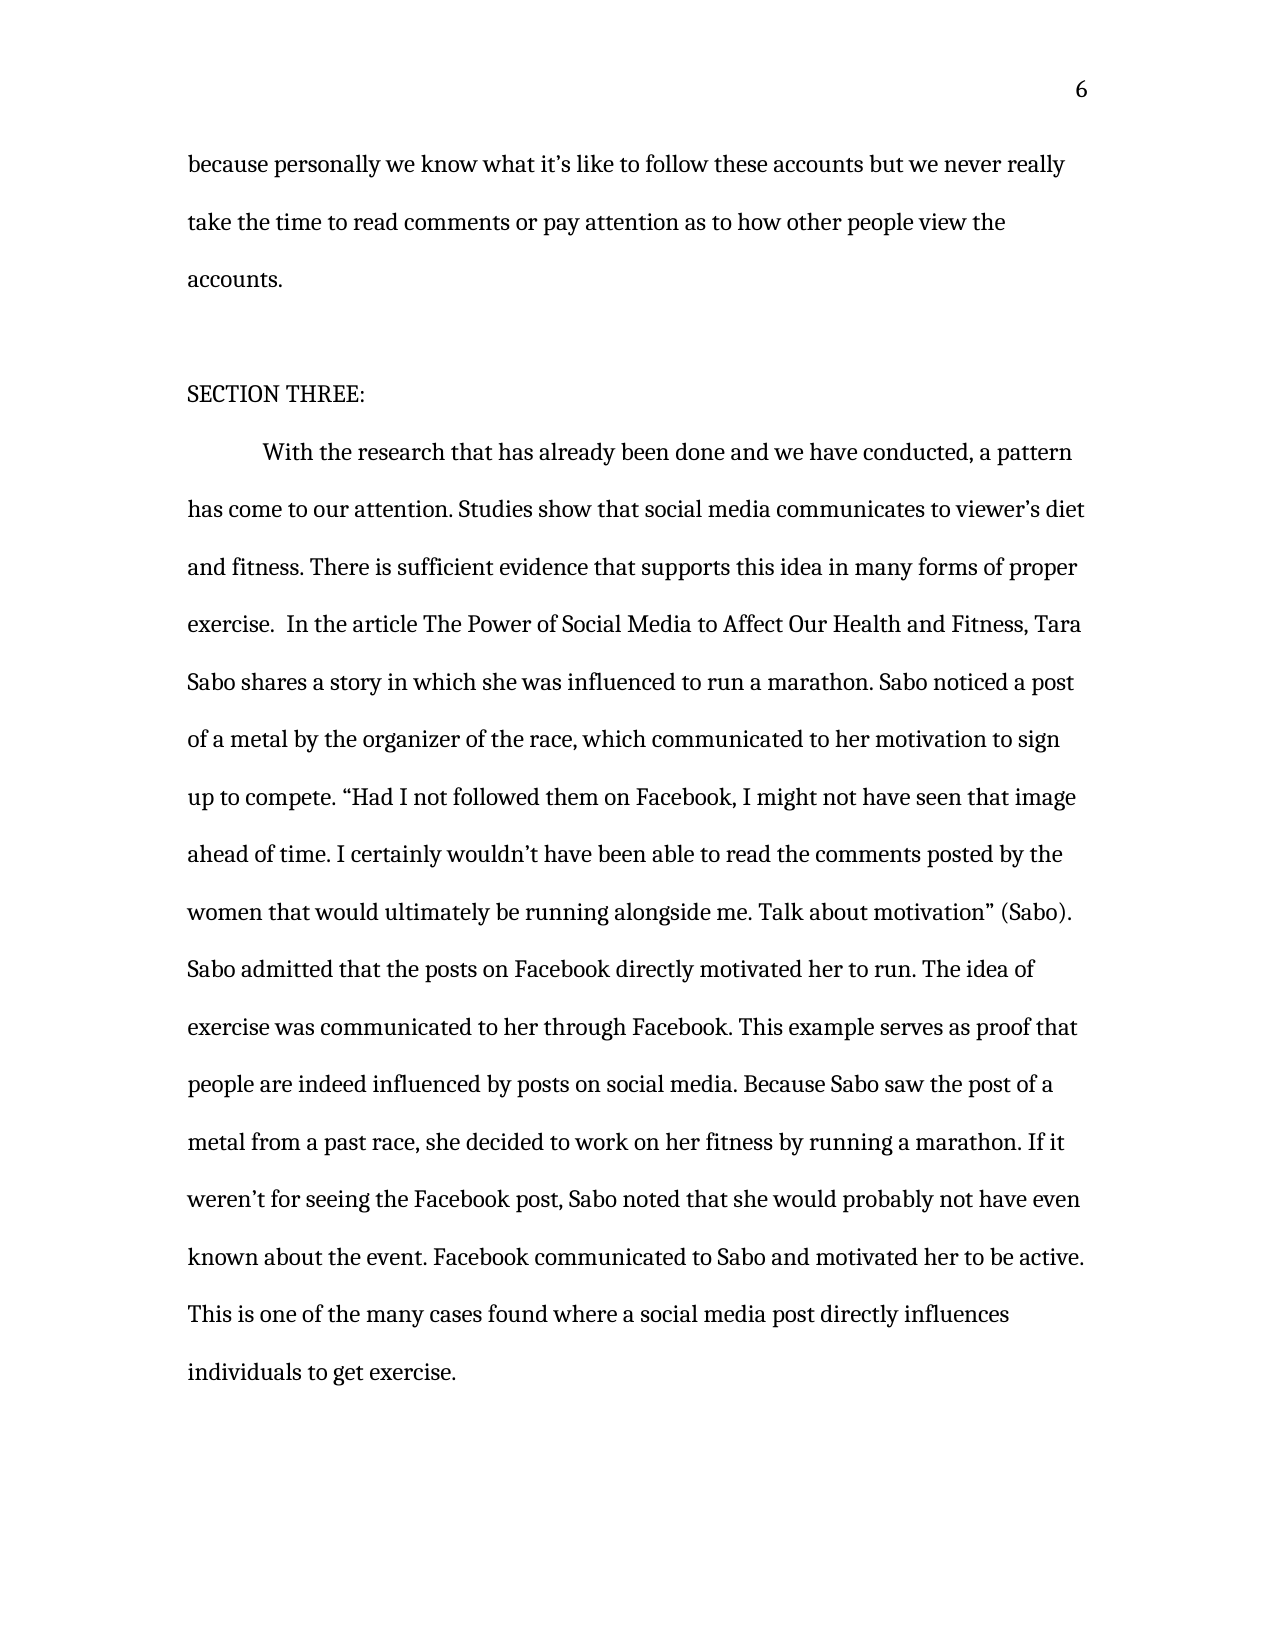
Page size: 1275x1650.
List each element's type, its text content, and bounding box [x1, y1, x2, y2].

text With the research that has already been done and we have conducted, a pattern has come to our attention. Studies show that social media communicates to viewer’s diet and fitness. There is sufficient evidence that supports this idea in many forms of proper exercise. In the article The Power of Social Media to Affect Our Health and Fitness, Tara Sabo shares a story in which she was influenced to run a marathon. Sabo noticed a post of a metal by the organizer of the race, which communicated to her motivation to sign up to compete. “Had I not followed them on Facebook, I might not have seen that image ahead of time. I certainly wouldn’t have been able to read the comments posted by the women that would ultimately be running alongside me. Talk about motivation” (Sabo). Sabo admitted that the posts on Facebook directly motivated her to run. The idea of exercise was communicated to her through Facebook. This example serves as proof that people are indeed influenced by posts on social media. Because Sabo saw the post of a metal from a past race, she decided to work on her fitness by running a marathon. If it weren’t for seeing the Facebook post, Sabo noted that she would probably not have even known about the event. Facebook communicated to Sabo and motivated her to be active. This is one of the many cases found where a social media post directly influences individuals to get exercise. [187, 437, 1087, 1386]
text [187, 150, 1087, 294]
text SECTION THREE: [187, 380, 1087, 409]
